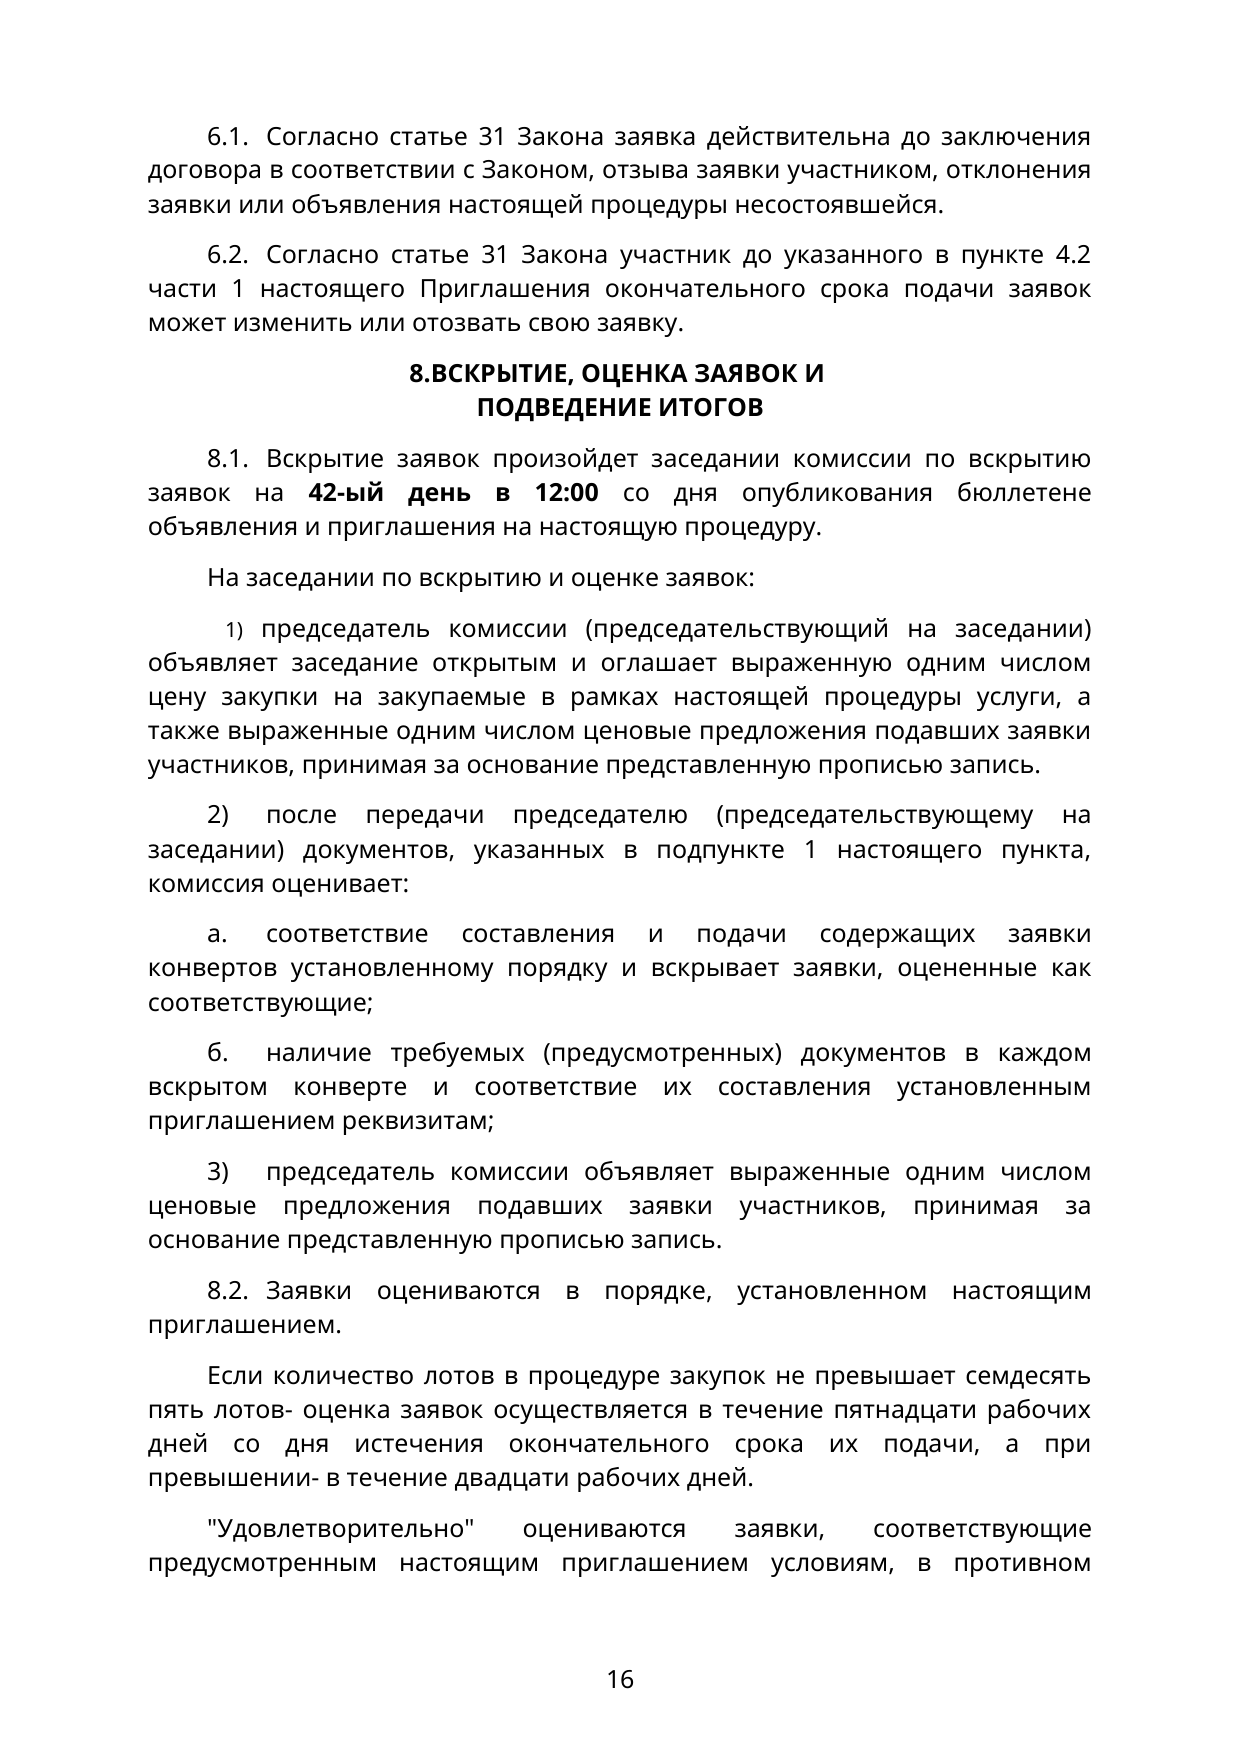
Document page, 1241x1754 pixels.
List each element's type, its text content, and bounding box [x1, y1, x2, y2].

text 8.ВСКРЫТИЕ, ОЦЕНКА ЗАЯВОК И ПОДВЕДЕНИЕ ИТОГОВ [148, 356, 1092, 424]
text 8.1. Вскрытие заявок произойдет заседании комиссии по вскрытию заявок на 42-ый день в 12:00 со дня опубликования бюллетене объявления и приглашения на настоящую процедуру. [148, 441, 1092, 543]
text 6.1. Согласно статье 31 Закона заявка действительна до заключения договора в соответствии с Законом, отзыва заявки участником, отклонения заявки или объявления настоящей процедуры несостоявшейся. [148, 118, 1092, 220]
text б. наличие требуемых (предусмотренных) документов в каждом вскрытом конверте и соответствие их составления установленным приглашением реквизитам; [148, 1035, 1092, 1137]
text 2) после передачи председателю (председательствующему на заседании) документов, указанных в подпункте 1 настоящего пункта, комиссия оценивает: [148, 797, 1092, 899]
text 6.2. Согласно статье 31 Закона участник до указанного в пункте 4.2 части 1 настоящего Приглашения окончательного срока подачи заявок может изменить или отозвать свою заявку. [148, 237, 1092, 339]
text а. соответствие составления и подачи содержащих заявки конвертов установленному порядку и вскрывает заявки, оцененные как соответствующие; [148, 916, 1092, 1018]
text 8.2. Заявки оцениваются в порядке, установленном настоящим приглашением. [148, 1273, 1092, 1341]
text 3) председатель комиссии объявляет выраженные одним числом ценовые предложения подавших заявки участников, принимая за основание представленную прописью запись. [148, 1154, 1092, 1256]
text Если количество лотов в процедуре закупок не превышает семдесять пять лотов- оценка заявок осуществляется в течение пятнадцати рабочих дней со дня истечения окончательного срока их подачи, а при превышении- в течение двадцати рабочих дней. [148, 1357, 1092, 1494]
text На заседании по вскрытию и оценке заявок: [148, 559, 1092, 593]
text 1) председатель комиссии (председательствующий на заседании) объявляет заседание открытым и оглашает выраженную одним числом цену закупки на закупаемые в рамках настоящей процедуры услуги, а также выраженные одним числом ценовые предложения подавших заявки участников, принимая за основание представленную прописью запись. [148, 610, 1092, 781]
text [148, 1510, 1092, 1578]
